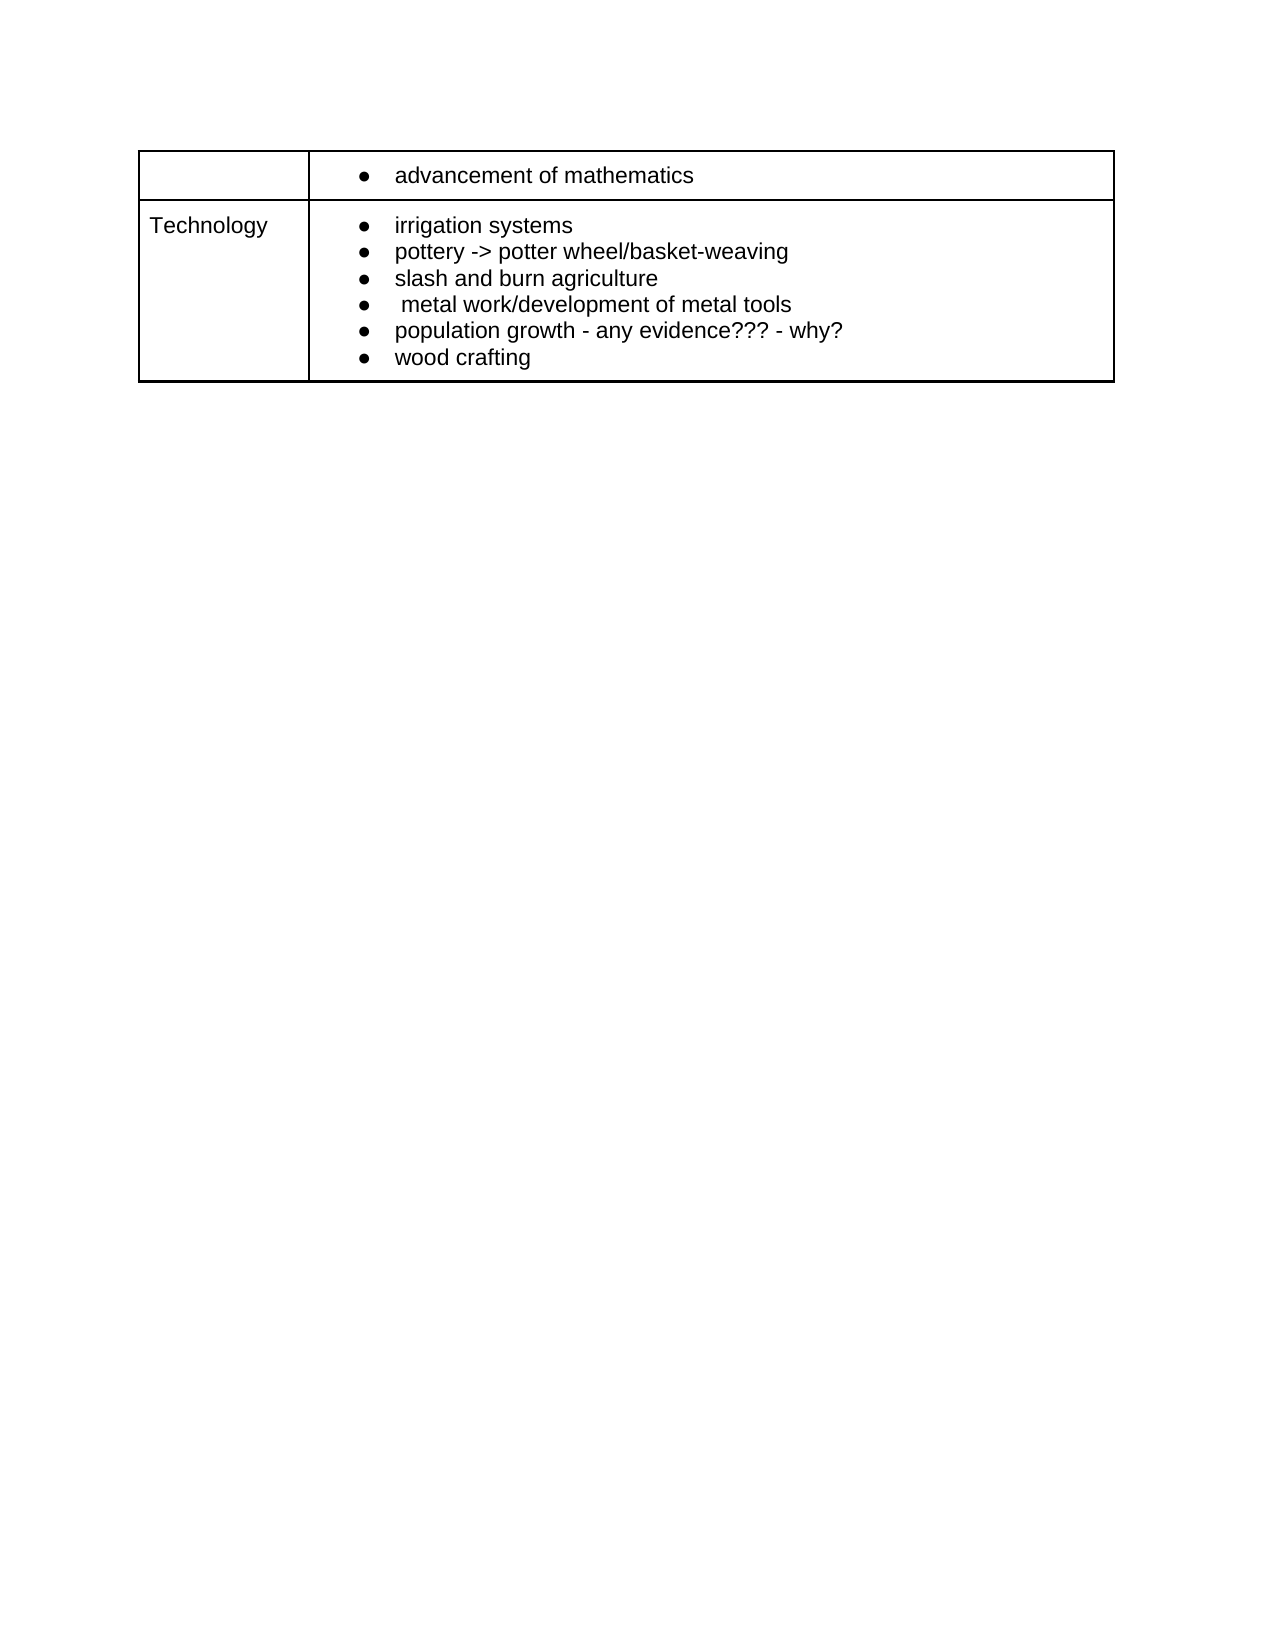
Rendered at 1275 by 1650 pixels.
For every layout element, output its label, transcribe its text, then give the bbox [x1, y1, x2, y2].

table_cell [310, 152, 1113, 199]
table_cell irrigation systems pottery -> potter wheel/basket-weaving slash and burn agriculture metal work/development of metal tools population growth - any evidence??? - why? wood crafting [310, 201, 1113, 380]
table_cell Technology [140, 201, 308, 380]
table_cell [140, 152, 308, 199]
